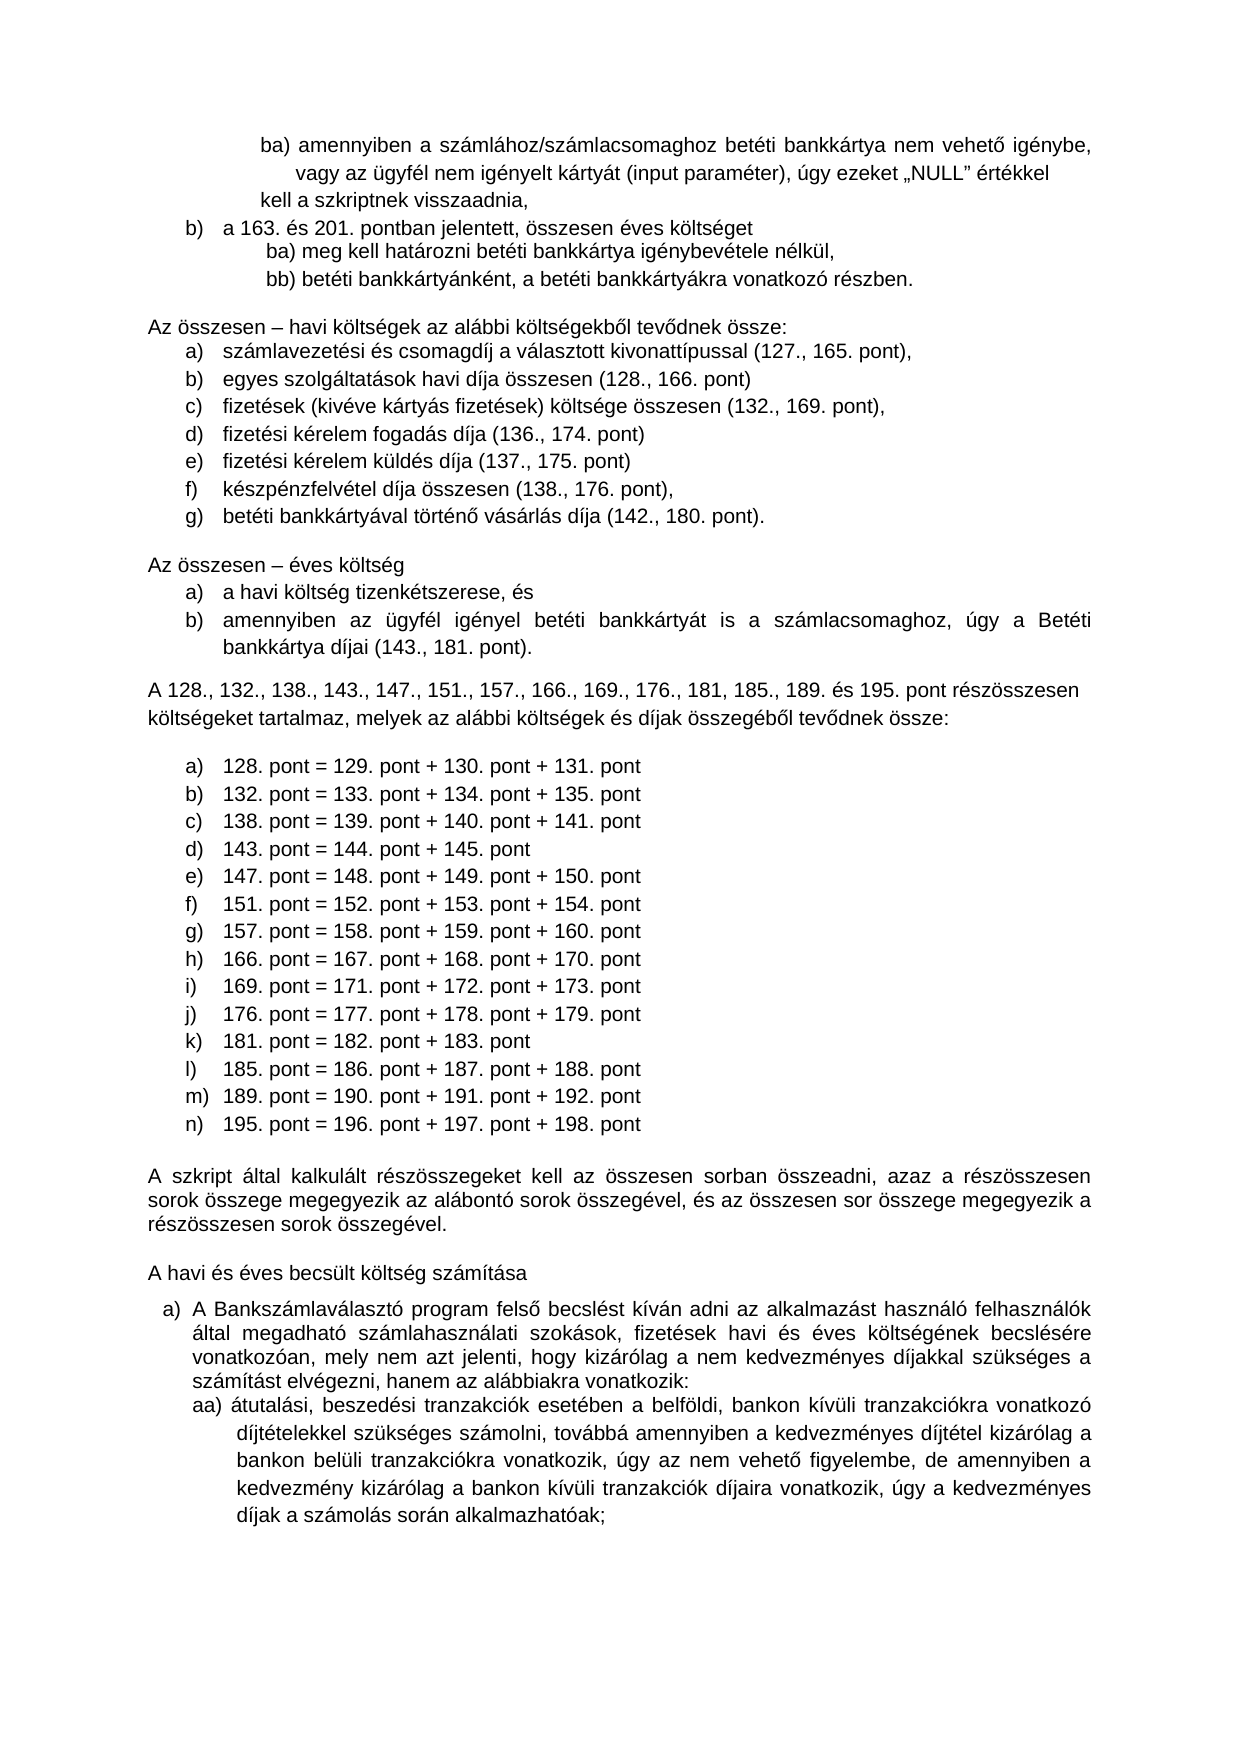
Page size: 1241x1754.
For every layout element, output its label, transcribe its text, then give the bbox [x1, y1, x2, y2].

list betéti bankkártyával történő vásárlás díja (142., 180. pont). [185, 504, 1092, 528]
list 128. pont = 129. pont + 130. pont + 131. pont [185, 754, 1092, 778]
list 195. pont = 196. pont + 197. pont + 198. pont [185, 1111, 1092, 1135]
text Az összesen – havi költségek az alábbi költségekből tevődnek össze: [148, 315, 1092, 339]
list készpénzfelvétel díja összesen (138., 176. pont), [185, 477, 1092, 501]
list A Bankszámlaválasztó program felső becslést kíván adni az alkalmazást használó felhasználók által megadható számlahasználati szokások, fizetések havi és éves költségének becslésére vonatkozóan, mely nem azt jelenti, hogy kizárólag a nem kedvezményes díjakkal szükséges a számítást elvégezni, hanem az alábbiakra vonatkozik: [162, 1297, 1092, 1393]
text bb) betéti bankkártyánként, a betéti bankkártyákra vonatkozó részben. [223, 267, 1092, 291]
list fizetések (kivéve kártyás fizetések) költsége összesen (132., 169. pont), [185, 394, 1092, 418]
text A havi és éves becsült költség számítása [148, 1261, 1092, 1285]
list számlavezetési és csomagdíj a választott kivonattípussal (127., 165. pont), [185, 339, 1092, 363]
list 166. pont = 167. pont + 168. pont + 170. pont [185, 946, 1092, 970]
list 132. pont = 133. pont + 134. pont + 135. pont [185, 781, 1092, 805]
text A 128., 132., 138., 143., 147., 151., 157., 166., 169., 176., 181, 185., 189. és 195. pont részösszesen költségeket tartalmaz, melyek az alábbi költségek és díjak összegéből tevődnek össze: [148, 678, 1092, 729]
list amennyiben az ügyfél igényel betéti bankkártyát is a számlacsomaghoz, úgy a Betéti bankkártya díjai (143., 181. pont). [185, 607, 1092, 659]
list 176. pont = 177. pont + 178. pont + 179. pont [185, 1001, 1092, 1025]
list 185. pont = 186. pont + 187. pont + 188. pont [185, 1056, 1092, 1080]
list egyes szolgáltatások havi díja összesen (128., 166. pont) [185, 367, 1092, 391]
text ba) meg kell határozni betéti bankkártya igénybevétele nélkül, [222, 239, 1092, 263]
text kell a szkriptnek visszaadnia, [260, 188, 1092, 212]
list a havi költség tizenkétszerese, és [185, 580, 1092, 604]
text aa) átutalási, beszedési tranzakciók esetében a belföldi, bankon kívüli tranzakciókra vonatkozó díjtételekkel szükséges számolni, továbbá amennyiben a kedvezményes díjtétel kizárólag a bankon belüli tranzakciókra vonatkozik, úgy az nem vehető figyelembe, de amennyiben a kedvezmény kizárólag a bankon kívüli tranzakciók díjaira vonatkozik, úgy a kedvezményes díjak a számolás során alkalmazhatóak; [192, 1393, 1092, 1527]
text Az összesen – éves költség [148, 552, 1092, 576]
list fizetési kérelem fogadás díja (136., 174. pont) [185, 422, 1092, 446]
list 169. pont = 171. pont + 172. pont + 173. pont [185, 974, 1092, 998]
list a 163. és 201. pontban jelentett, összesen éves költséget [185, 215, 1092, 239]
list fizetési kérelem küldés díja (137., 175. pont) [185, 449, 1092, 473]
text A szkript által kalkulált részösszegeket kell az összesen sorban összeadni, azaz a részösszesen sorok összege megegyezik az alábontó sorok összegével, és az összesen sor összege megegyezik a részösszesen sorok összegével. [148, 1164, 1092, 1236]
text ba) amennyiben a számlához/számlacsomaghoz betéti bankkártya nem vehető igénybe, vagy az ügyfél nem igényelt kártyát (input paraméter), úgy ezeket „NULL” értékkel [260, 133, 1092, 184]
list 189. pont = 190. pont + 191. pont + 192. pont [185, 1084, 1092, 1108]
list 151. pont = 152. pont + 153. pont + 154. pont [185, 891, 1092, 915]
list 138. pont = 139. pont + 140. pont + 141. pont [185, 809, 1092, 833]
list 157. pont = 158. pont + 159. pont + 160. pont [185, 919, 1092, 943]
list 143. pont = 144. pont + 145. pont [185, 836, 1092, 860]
list 147. pont = 148. pont + 149. pont + 150. pont [185, 864, 1092, 888]
list 181. pont = 182. pont + 183. pont [185, 1029, 1092, 1053]
